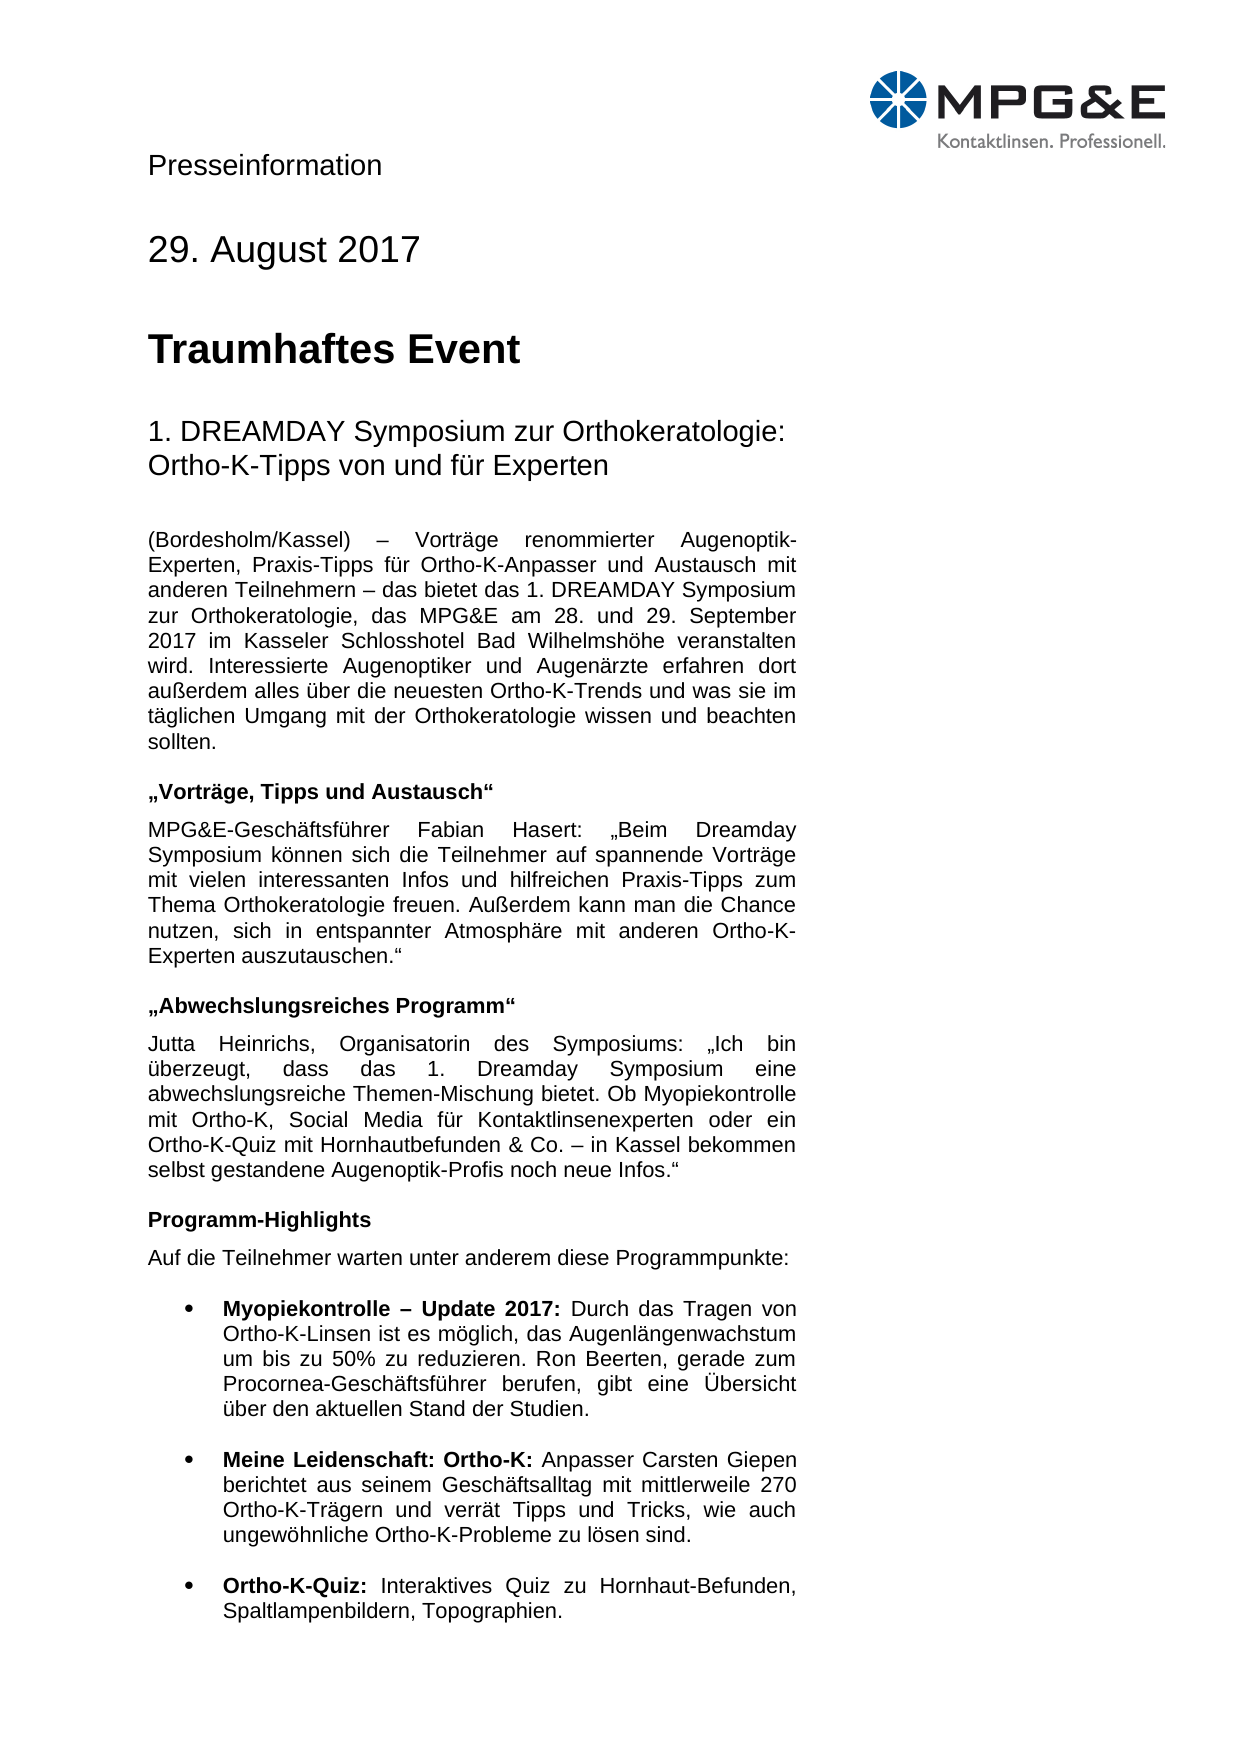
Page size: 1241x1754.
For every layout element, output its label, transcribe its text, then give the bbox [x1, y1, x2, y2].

text MPG&E-Geschäftsführer Fabian Hasert: „Beim Dreamday Symposium können sich die Teilnehmer auf spannende Vorträge mit vielen interessanten Infos und hilfreichen Praxis-Tipps zum Thema Orthokeratologie freuen. Außerdem kann man die Chance nutzen, sich in entspannter Atmosphäre mit anderen Ortho-K-Experten auszutauschen.“ [148, 817, 797, 968]
picture [870, 71, 1166, 148]
text „Vorträge, Tipps und Austausch“ [148, 779, 797, 804]
subtitle 1. DREAMDAY Symposium zur Orthokeratologie: Ortho-K-Tipps von und für Experten [148, 414, 797, 481]
text Jutta Heinrichs, Organisatorin des Symposiums: „Ich bin überzeugt, dass das 1. Dreamday Symposium eine abwechslungsreiche Themen-Mischung bietet. Ob Myopiekontrolle mit Ortho-K, Social Media für Kontaktlinsenexperten oder ein Ortho-K-Quiz mit Hornhautbefunden & Co. – in Kassel bekommen selbst gestandene Augenoptik-Profis noch neue Infos.“ [148, 1031, 797, 1182]
text „Abwechslungsreiches Programm“ [148, 993, 797, 1018]
text Programm-Highlights [148, 1207, 797, 1232]
subtitle Presseinformation [148, 148, 797, 181]
text (Bordesholm/Kassel) – Vorträge renommierter Augenoptik-Experten, Praxis-Tipps für Ortho-K-Anpasser und Austausch mit anderen Teilnehmern – das bietet das 1. DREAMDAY Symposium zur Orthokeratologie, das MPG&E am 28. und 29. September 2017 im Kasseler Schlosshotel Bad Wilhelmshöhe veranstalten wird. Interessierte Augenoptiker und Augenärzte erfahren dort außerdem alles über die neuesten Ortho-K-Trends und was sie im täglichen Umgang mit der Orthokeratologie wissen und beachten sollten. [148, 527, 797, 754]
subtitle 29. August 2017 [148, 227, 797, 270]
list Myopiekontrolle – Update 2017: Durch das Tragen von Ortho-K-Linsen ist es möglich, das Augenlängenwachstum um bis zu 50% zu reduzieren. Ron Beerten, gerade zum Procornea-Geschäftsführer berufen, gibt eine Übersicht über den aktuellen Stand der Studien. [185, 1295, 797, 1421]
subtitle Traumhaftes Event [148, 324, 797, 372]
list Meine Leidenschaft: Ortho-K: Anpasser Carsten Giepen berichtet aus seinem Geschäftsalltag mit mittlerweile 270 Ortho-K-Trägern und verrät Tipps und Tricks, wie auch ungewöhnliche Ortho-K-Probleme zu lösen sind. [185, 1447, 797, 1547]
text Auf die Teilnehmer warten unter anderem diese Programmpunkte: [148, 1245, 797, 1270]
list Ortho-K-Quiz: Interaktives Quiz zu Hornhaut-Befunden, Spaltlampenbildern, Topographien. [185, 1573, 797, 1623]
